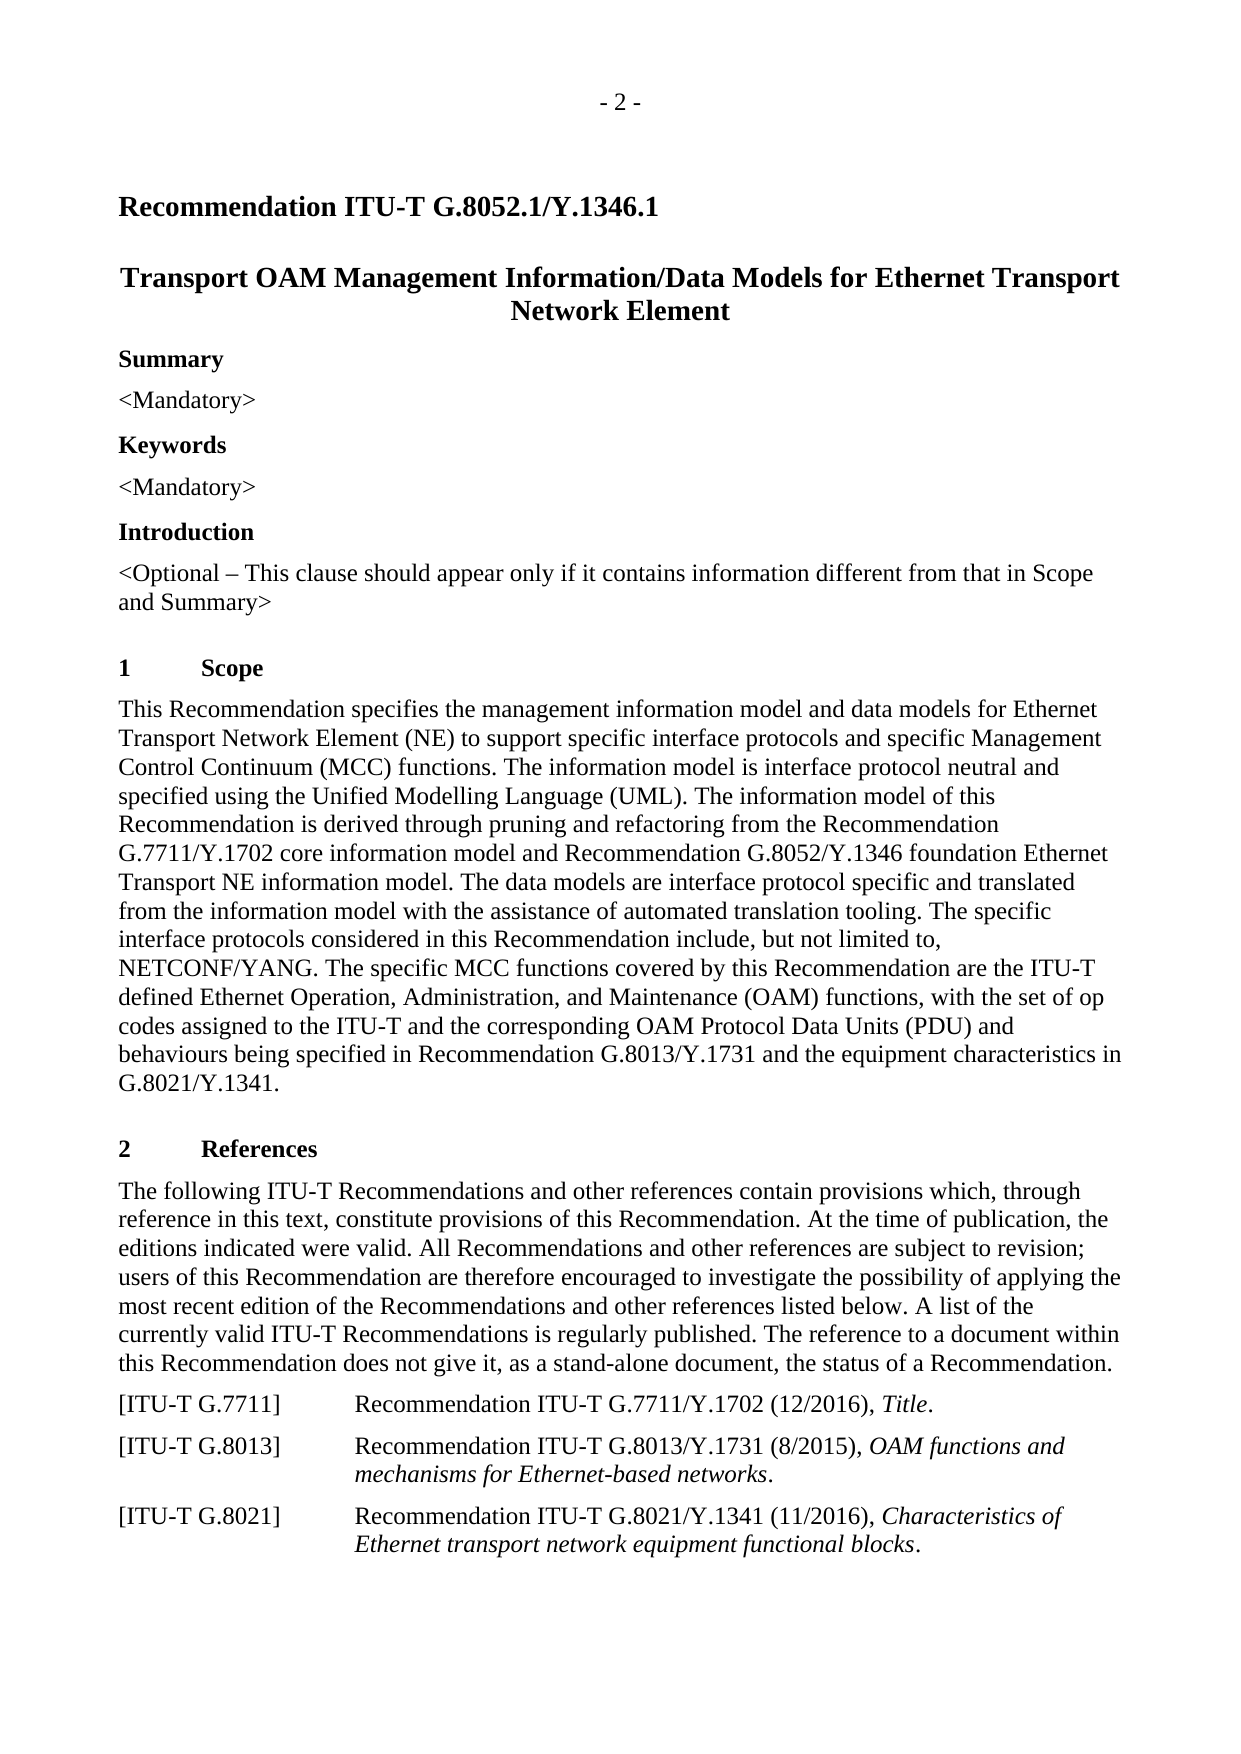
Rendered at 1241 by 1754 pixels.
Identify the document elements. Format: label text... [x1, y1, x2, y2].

text <Mandatory> [118, 385, 1122, 414]
text [ITU-T G.7711] Recommendation ITU-T G.7711/Y.1702 (12/2016), Title. [118, 1389, 1122, 1418]
text Recommendation ITU-T G.8052.1/Y.1346.1 [118, 189, 1122, 222]
text [ITU-T G.8021] Recommendation ITU-T G.8021/Y.1341 (11/2016), Characteristics of Ethernet transport network equipment functional blocks. [118, 1501, 1122, 1558]
subtitle 1 Scope [118, 653, 1122, 682]
subtitle Keywords [118, 430, 1122, 459]
subtitle 2 References [118, 1134, 1122, 1163]
text <Optional – This clause should appear only if it contains information different from that in Scope and Summary> [118, 558, 1122, 616]
text This Recommendation specifies the management information model and data models for Ethernet Transport Network Element (NE) to support specific interface protocols and specific Management Control Continuum (MCC) functions. The information model is interface protocol neutral and specified using the Unified Modelling Language (UML). The information model of this Recommendation is derived through pruning and refactoring from the Recommendation G.7711/Y.1702 core information model and Recommendation G.8052/Y.1346 foundation Ethernet Transport NE information model. The data models are interface protocol specific and translated from the information model with the assistance of automated translation tooling. The specific interface protocols considered in this Recommendation include, but not limited to, NETCONF/YANG. The specific MCC functions covered by this Recommendation are the ITU-T defined Ethernet Operation, Administration, and Maintenance (OAM) functions, with the set of op codes assigned to the ITU-T and the corresponding OAM Protocol Data Units (PDU) and behaviours being specified in Recommendation G.8013/Y.1731 and the equipment characteristics in G.8021/Y.1341. [118, 694, 1122, 1097]
subtitle Introduction [118, 517, 1122, 546]
text The following ITU-T Recommendations and other references contain provisions which, through reference in this text, constitute provisions of this Recommendation. At the time of publication, the editions indicated were valid. All Recommendations and other references are subject to revision; users of this Recommendation are therefore encouraged to investigate the possibility of applying the most recent edition of the Recommendations and other references listed below. A list of the currently valid ITU-T Recommendations is regularly published. The reference to a document within this Recommendation does not give it, as a stand-alone document, the status of a Recommendation. [118, 1176, 1122, 1377]
text <Mandatory> [118, 472, 1122, 500]
text [ITU-T G.8013] Recommendation ITU-T G.8013/Y.1731 (8/2015), OAM functions and mechanisms for Ethernet-based networks. [118, 1431, 1122, 1488]
subtitle Summary [118, 344, 1122, 372]
title Transport OAM Management Information/Data Models for Ethernet Transport Network Element [118, 260, 1122, 327]
